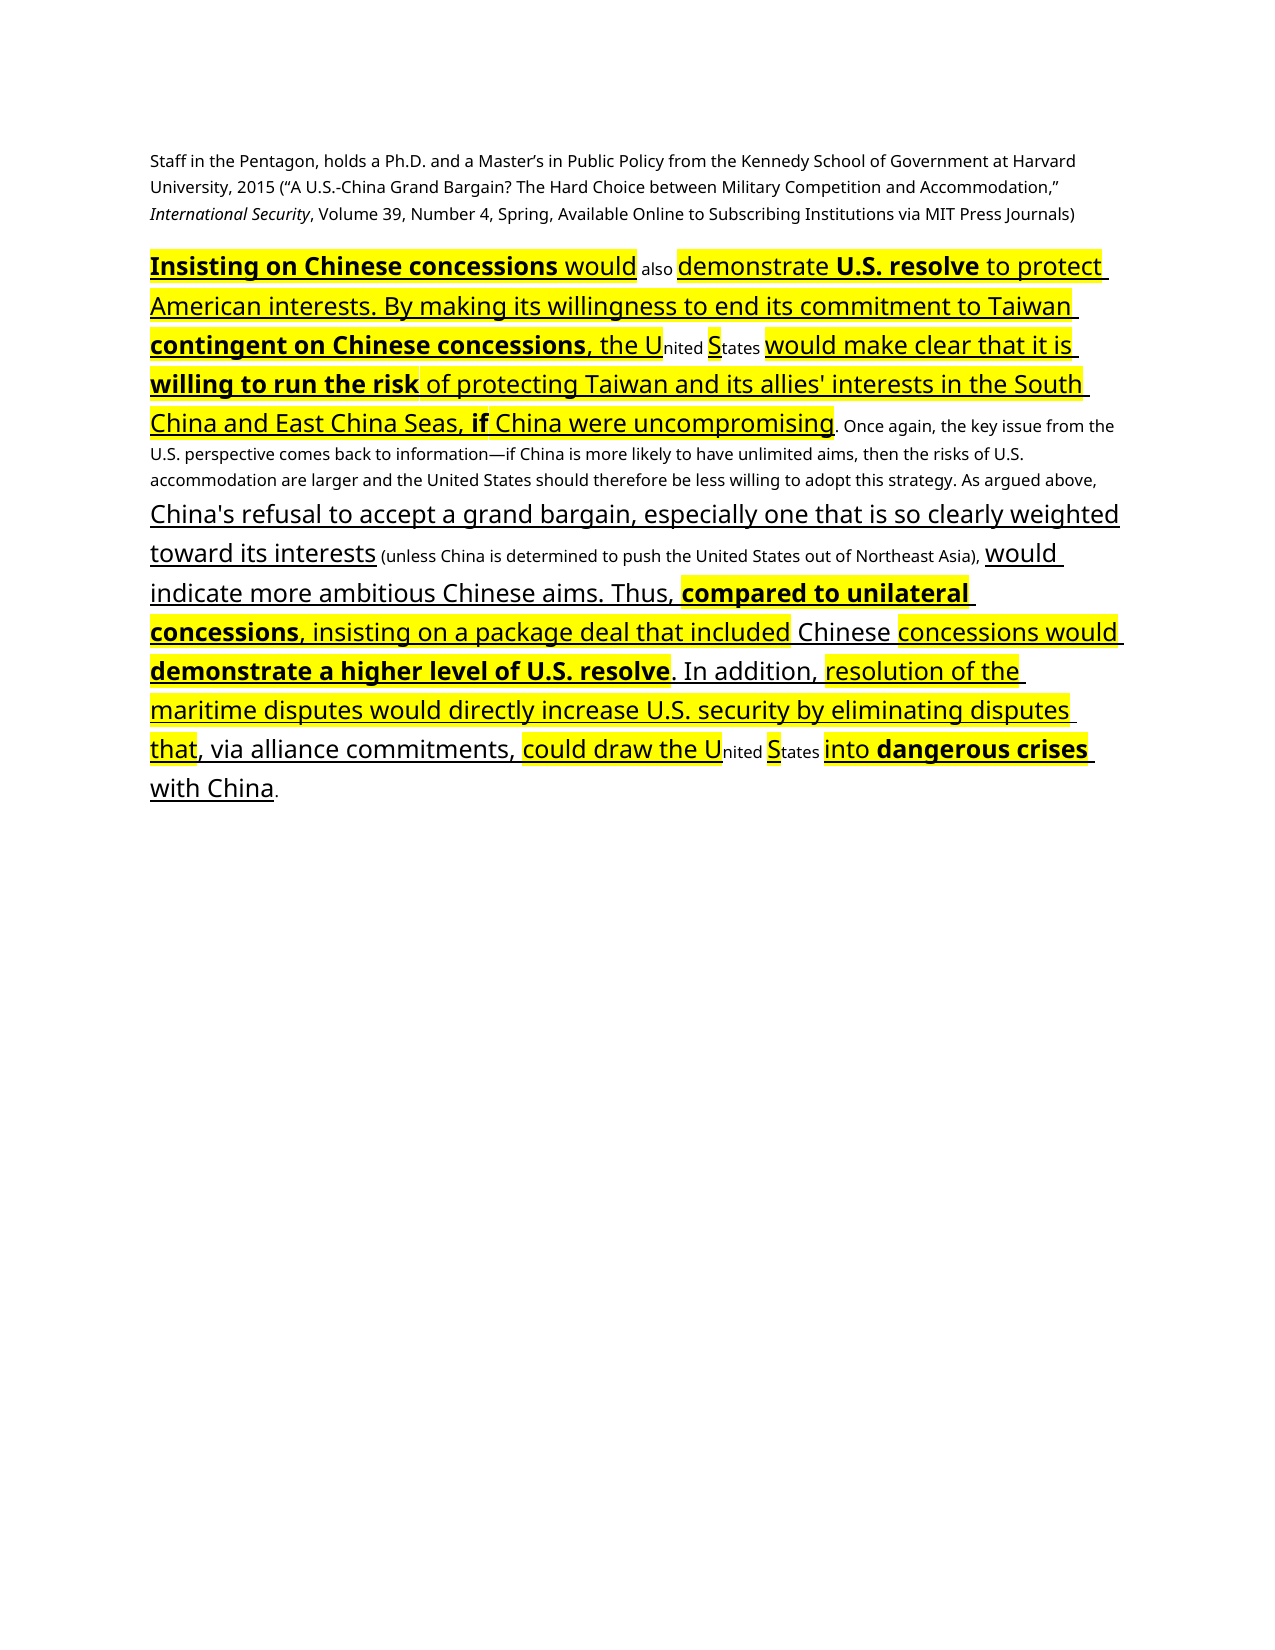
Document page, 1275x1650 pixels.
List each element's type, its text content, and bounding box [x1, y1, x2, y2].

text Insisting on Chinese concessions would also demonstrate U.S. resolve to protect American interests. By making its willingness to end its commitment to Taiwan contingent on Chinese concessions, the United States would make clear that it is willing to run the risk of protecting Taiwan and its allies' interests in the South China and East China Seas, if China were uncompromising. Once again, the key issue from the U.S. perspective comes back to information—if China is more likely to have unlimited aims, then the risks of U.S. accommodation are larger and the United States should therefore be less willing to adopt this strategy. As argued above, China's refusal to accept a grand bargain, especially one that is so clearly weighted toward its interests (unless China is determined to push the United States out of Northeast Asia), would indicate more ambitious Chinese aims. Thus, compared to unilateral concessions, insisting on a package deal that included Chinese concessions would demonstrate a higher level of U.S. resolve. In addition, resolution of the maritime disputes would directly increase U.S. security by eliminating disputes that, via alliance commitments, could draw the United States into dangerous crises with China. [150, 249, 1125, 805]
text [150, 150, 1125, 225]
